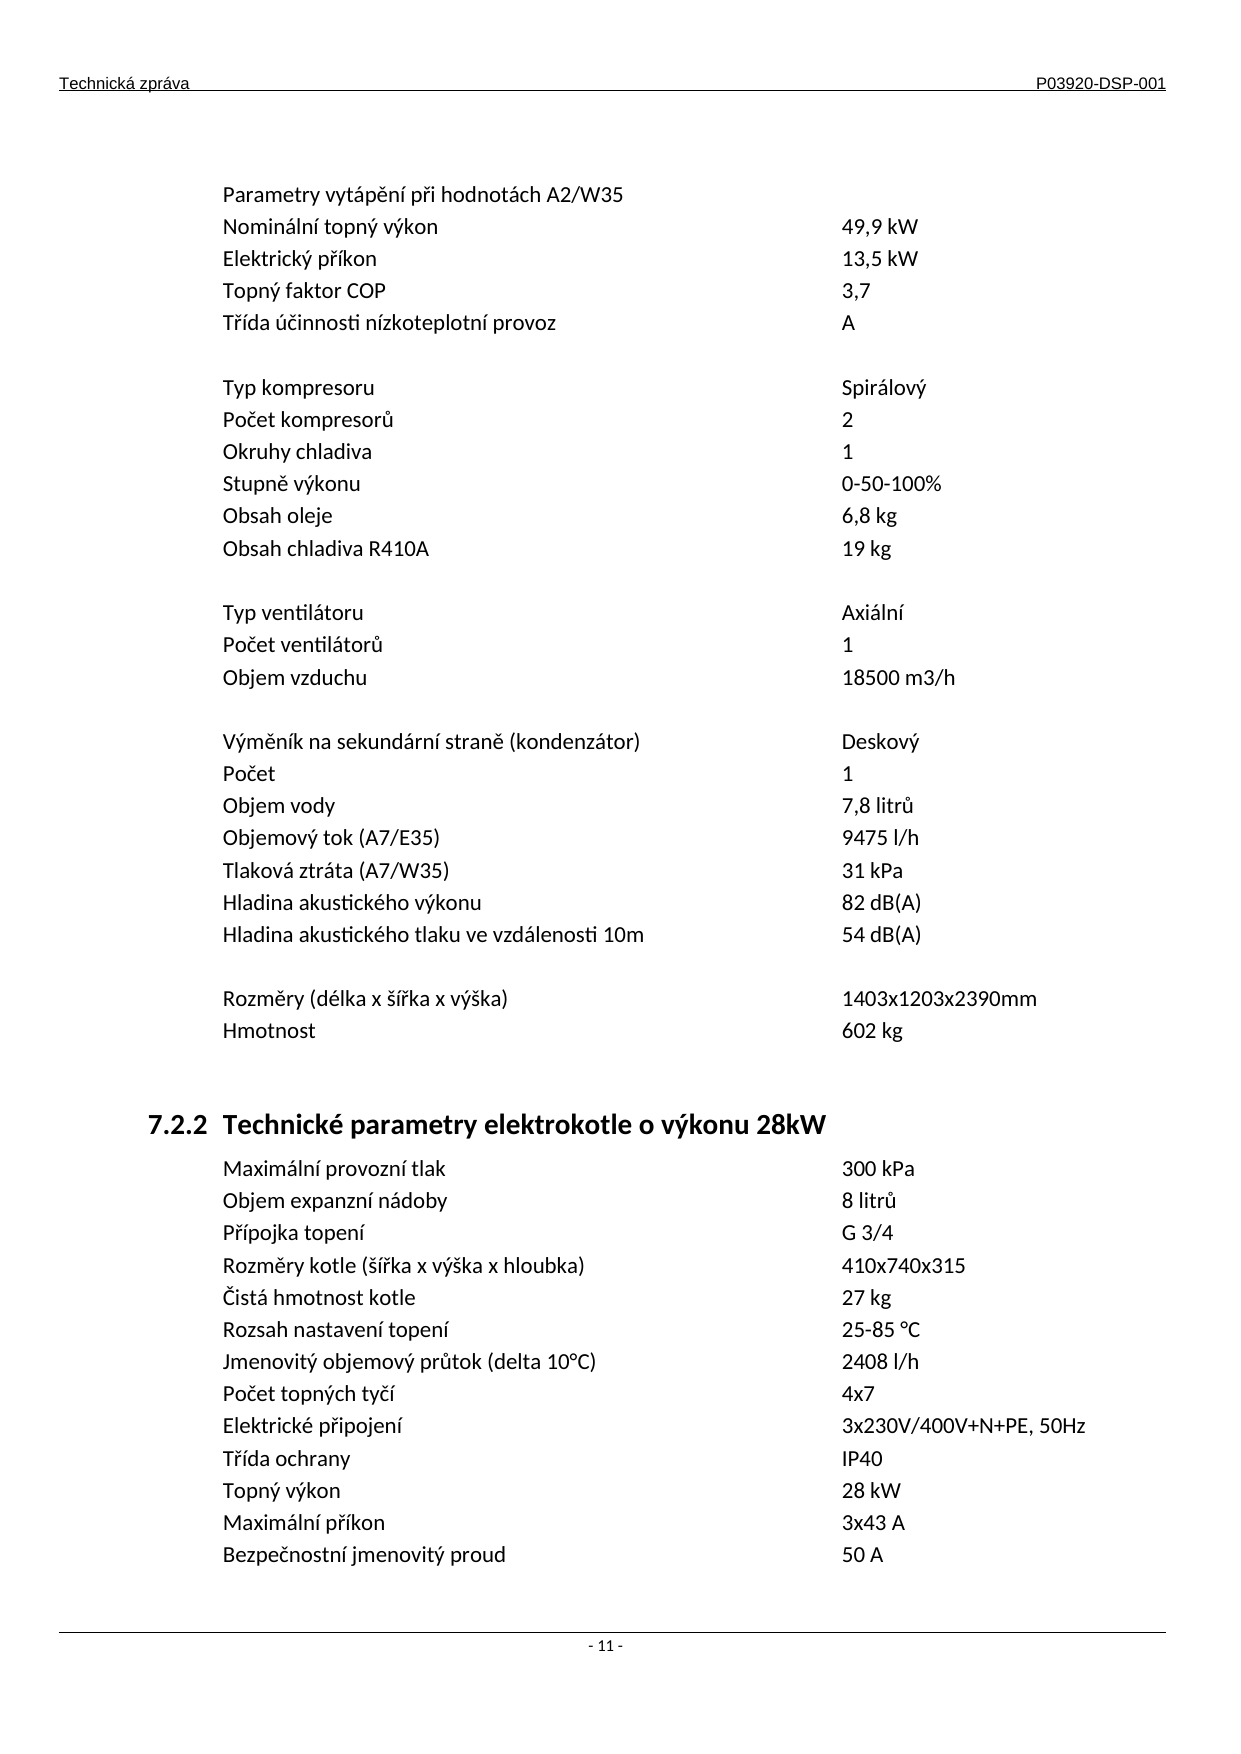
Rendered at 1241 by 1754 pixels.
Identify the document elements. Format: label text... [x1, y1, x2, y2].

subtitle Technické parametry elektrokotle o výkonu 28kW [148, 1106, 1093, 1142]
list Obsah chladiva R410A 19 kg [223, 534, 1093, 562]
list Typ kompresoru Spirálový [223, 373, 1093, 401]
list Elektrický příkon 13,5 kW [223, 244, 1093, 272]
list Stupně výkonu 0-50-100% [223, 469, 1093, 497]
list Rozměry (délka x šířka x výška) 1403x1203x2390mm [223, 984, 1093, 1012]
list Počet 1 [223, 759, 1093, 787]
list Okruhy chladiva 1 [223, 437, 1093, 465]
list Výměník na sekundární straně (kondenzátor) Deskový [223, 727, 1093, 755]
list Obsah oleje 6,8 kg [223, 502, 1093, 530]
list Elektrické připojení 3x230V/400V+N+PE, 50Hz [223, 1412, 1093, 1440]
list Objem vody 7,8 litrů [223, 791, 1093, 819]
list Rozsah nastavení topení 25-85 °C [223, 1315, 1093, 1343]
list Hladina akustického výkonu 82 dB(A) [223, 888, 1093, 916]
list Hmotnost 602 kg [223, 1017, 1093, 1045]
list Maximální příkon 3x43 A [223, 1508, 1093, 1536]
list Počet ventilátorů 1 [223, 630, 1093, 658]
list Rozměry kotle (šířka x výška x hloubka) 410x740x315 [223, 1251, 1093, 1279]
list Čistá hmotnost kotle 27 kg [223, 1283, 1093, 1311]
list Počet topných tyčí 4x7 [223, 1379, 1093, 1407]
list Topný faktor COP 3,7 [223, 276, 1093, 304]
list Objem expanzní nádoby 8 litrů [223, 1186, 1093, 1214]
list Topný výkon 28 kW [223, 1476, 1093, 1504]
list Objem vzduchu 18500 m3/h [223, 663, 1093, 691]
list Nominální topný výkon 49,9 kW [223, 212, 1093, 240]
list Třída účinnosti nízkoteplotní provoz A [223, 308, 1093, 337]
list Hladina akustického tlaku ve vzdálenosti 10m 54 dB(A) [223, 920, 1093, 948]
list Bezpečnostní jmenovitý proud 50 A [223, 1540, 1093, 1568]
list Přípojka topení G 3/4 [223, 1218, 1093, 1247]
list Třída ochrany IP40 [223, 1444, 1093, 1472]
list Objemový tok (A7/E35) 9475 l/h [223, 823, 1093, 852]
list Typ ventilátoru Axiální [223, 598, 1093, 626]
list Tlaková ztráta (A7/W35) 31 kPa [223, 856, 1093, 884]
list Počet kompresorů 2 [223, 405, 1093, 433]
list Jmenovitý objemový průtok (delta 10°C) 2408 l/h [223, 1347, 1093, 1375]
list Maximální provozní tlak 300 kPa [223, 1154, 1093, 1182]
list Parametry vytápění při hodnotách A2/W35 [223, 180, 1093, 208]
